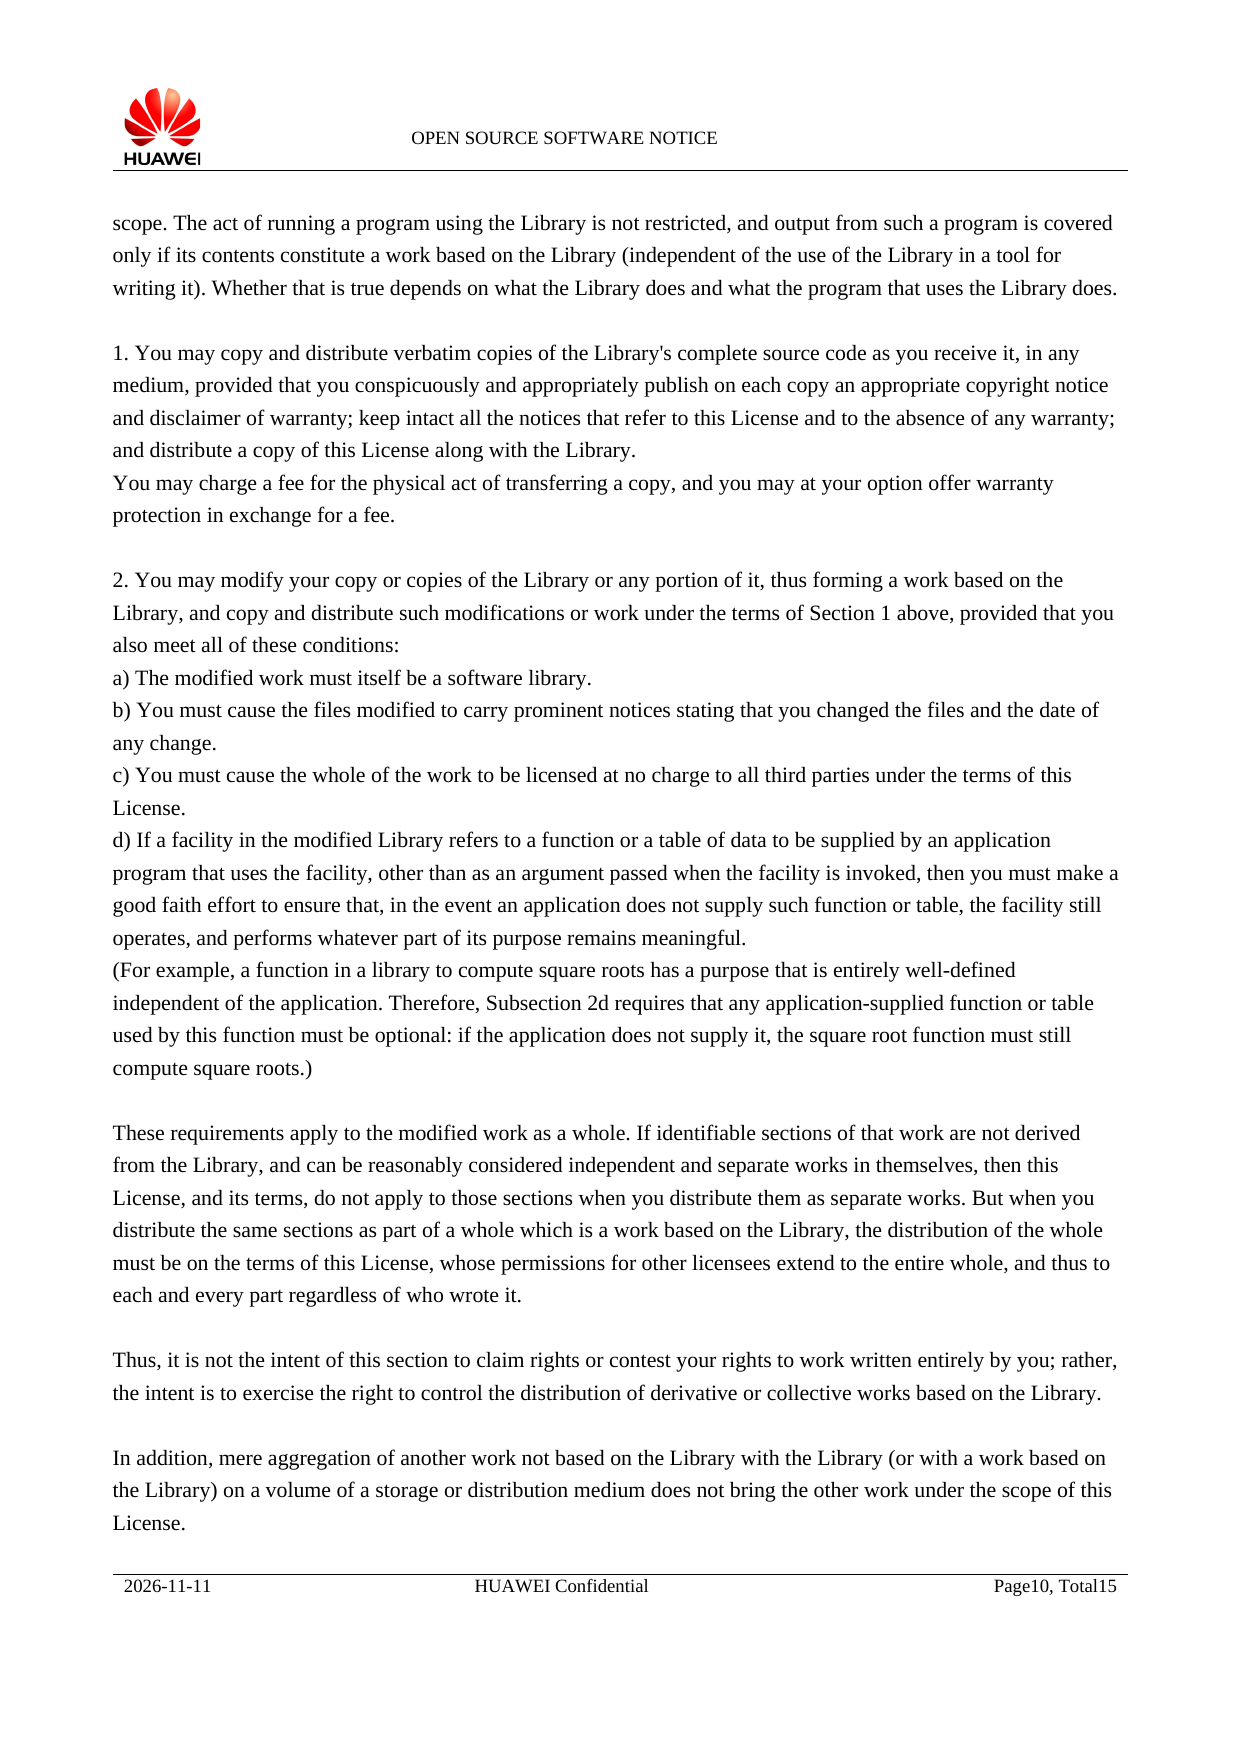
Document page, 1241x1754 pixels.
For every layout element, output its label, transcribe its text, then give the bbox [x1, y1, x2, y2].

picture [124, 88, 201, 165]
